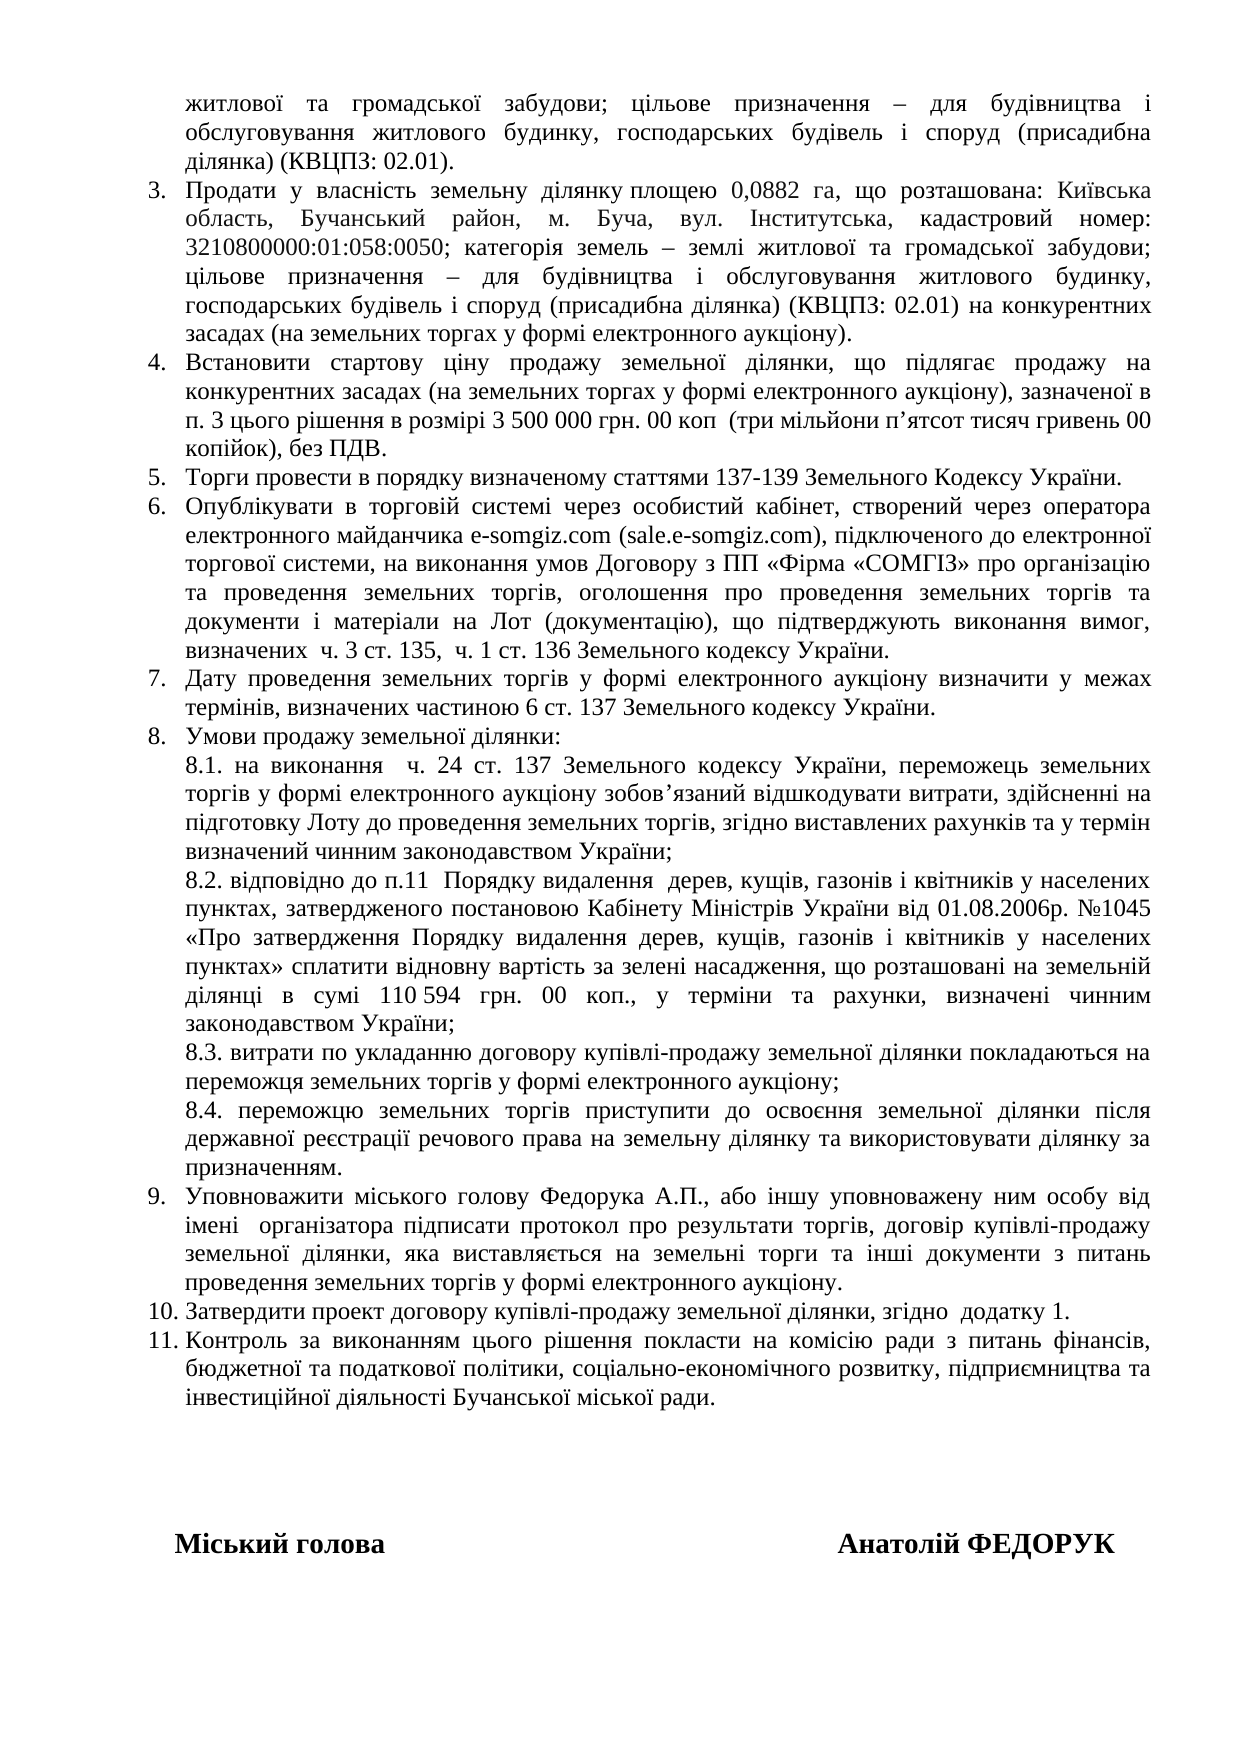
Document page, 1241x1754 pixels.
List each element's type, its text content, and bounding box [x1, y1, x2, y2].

text 8.4. переможцю земельних торгів приступити до освоєння земельної ділянки після державної реєстрації речового права на земельну ділянку та використовувати ділянку за призначенням. [185, 1095, 1152, 1181]
list Умови продажу земельної ділянки: [148, 721, 1152, 750]
list Контроль за виконанням цього рішення покласти на комісію ради з питань фінансів, бюджетної та податкової політики, соціально-економічного розвитку, підприємництва та інвестиційної діяльності Бучанської міської ради. [148, 1325, 1152, 1411]
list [148, 88, 1152, 175]
list Опублікувати в торговій системі через особистий кабінет, створений через оператора електронного майданчика e-somgiz.com (sale.e-somgiz.com), підключеного до електронної торгової системи, на виконання умов Договору з ПП «Фірма «СОМГІЗ» про організацію та проведення земельних торгів, оголошення про проведення земельних торгів та документи і матеріали на Лот (документацію), що підтверджують виконання вимог, визначених ч. 3 ст. 135, ч. 1 ст. 136 Земельного кодексу України. [148, 491, 1152, 663]
text 8.3. витрати по укладанню договору купівлі-продажу земельної ділянки покладаються на переможця земельних торгів у формі електронного аукціону; [185, 1037, 1152, 1095]
text 8.2. відповідно до п.11 Порядку видалення дерев, кущів, газонів і квітників у населених пунктах, затвердженого постановою Кабінету Міністрів України від 01.08.2006р. №1045 «Про затвердження Порядку видалення дерев, кущів, газонів і квітників у населених пунктах» сплатити відновну вартість за зелені насадження, що розташовані на земельній ділянці в сумі 110 594 грн. 00 коп., у терміни та рахунки, визначені чинним законодавством України; [185, 865, 1152, 1037]
list Дату проведення земельних торгів у формі електронного аукціону визначити у межах термінів, визначених частиною 6 ст. 137 Земельного кодексу України. [148, 663, 1152, 721]
text 8.1. на виконання ч. 24 ст. 137 Земельного кодексу України, переможець земельних торгів у формі електронного аукціону зобов’язаний відшкодувати витрати, здійсненні на підготовку Лоту до проведення земельних торгів, згідно виставлених рахунків та у термін визначений чинним законодавством України; [185, 750, 1152, 865]
list Уповноважити міського голову Федорука А.П., або іншу уповноважену ним особу від імені організатора підписати протокол про результати торгів, договір купівлі-продажу земельної ділянки, яка виставляється на земельні торги та інші документи з питань проведення земельних торгів у формі електронного аукціону. [147, 1181, 1152, 1296]
list Продати у власність земельну ділянку площею 0,0882 га, що розташована: Київська область, Бучанський район, м. Буча, вул. Інститутська, кадастровий номер: 3210800000:01:058:0050; категорія земель – землі житлової та громадської забудови; цільове призначення – для будівництва і обслуговування житлового будинку, господарських будівель і споруд (присадибна ділянка) (КВЦПЗ: 02.01) на конкурентних засадах (на земельних торгах у формі електронного аукціону). [148, 175, 1152, 347]
text Міський голова Анатолій ФЕДОРУК [148, 1526, 1141, 1559]
list Торги провести в порядку визначеному статтями 137-139 Земельного Кодексу України. [148, 462, 1152, 491]
list Встановити стартову ціну продажу земельної ділянки, що підлягає продажу на конкурентних засадах (на земельних торгах у формі електронного аукціону), зазначеної в п. 3 цього рішення в розмірі 3 500 000 грн. 00 коп (три мільйони п’ятсот тисяч гривень 00 копійок), без ПДВ. [148, 347, 1152, 462]
list Затвердити проект договору купівлі-продажу земельної ділянки, згідно додатку 1. [148, 1296, 1152, 1325]
